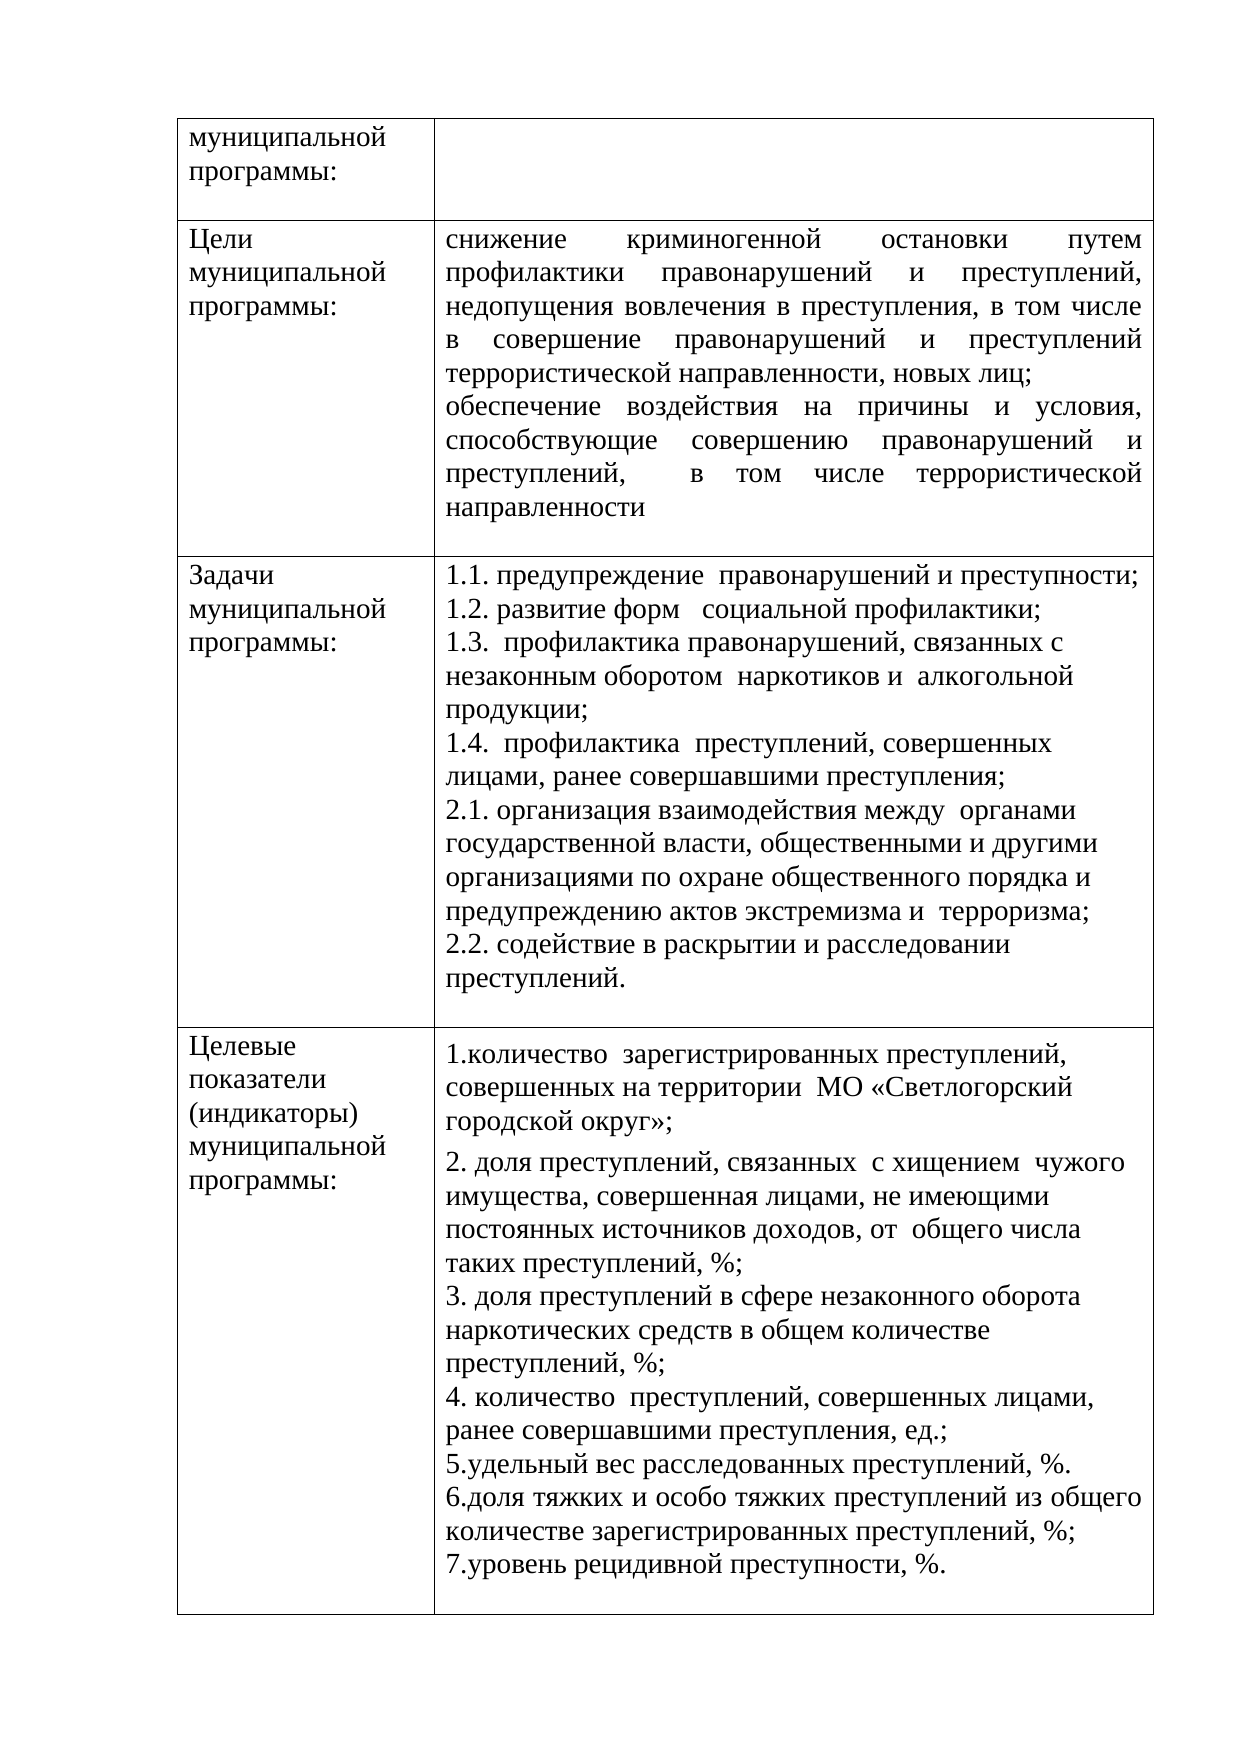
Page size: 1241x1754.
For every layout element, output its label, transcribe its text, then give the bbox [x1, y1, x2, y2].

table_cell Цели муниципальной программы: [178, 221, 434, 556]
table_cell снижение криминогенной остановки путем профилактики правонарушений и преступлений, недопущения вовлечения в преступления, в том числе в совершение правонарушений и преступлений террористической направленности, новых лиц; обеспечение воздействия на причины и условия, способствующие совершению правонарушений и преступлений, в том числе террористической направленности [435, 221, 1153, 556]
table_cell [178, 119, 434, 220]
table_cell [435, 119, 1153, 220]
table_cell 1.1. предупреждение правонарушений и преступности; 1.2. развитие форм социальной профилактики; 1.3. профилактика правонарушений, связанных с незаконным оборотом наркотиков и алкогольной продукции; 1.4. профилактика преступлений, совершенных лицами, ранее совершавшими преступления; 2.1. организация взаимодействия между органами государственной власти, общественными и другими организациями по охране общественного порядка и предупреждению актов экстремизма и терроризма; 2.2. содействие в раскрытии и расследовании преступлений. [435, 557, 1153, 1027]
table_cell 1.количество зарегистрированных преступлений, совершенных на территории МО «Светлогорский городской округ»; 2. доля преступлений, связанных с хищением чужого имущества, совершенная лицами, не имеющими постоянных источников доходов, от общего числа таких преступлений, %; 3. доля преступлений в сфере незаконного оборота наркотических средств в общем количестве преступлений, %; 4. количество преступлений, совершенных лицами, ранее совершавшими преступления, ед.; 5.удельный вес расследованных преступлений, %. 6.доля тяжких и особо тяжких преступлений из общего количестве зарегистрированных преступлений, %; 7.уровень рецидивной преступности, %. [435, 1028, 1153, 1614]
table_cell Задачи муниципальной программы: [178, 557, 434, 1027]
table_cell Целевые показатели (индикаторы) муниципальной программы: [178, 1028, 434, 1614]
